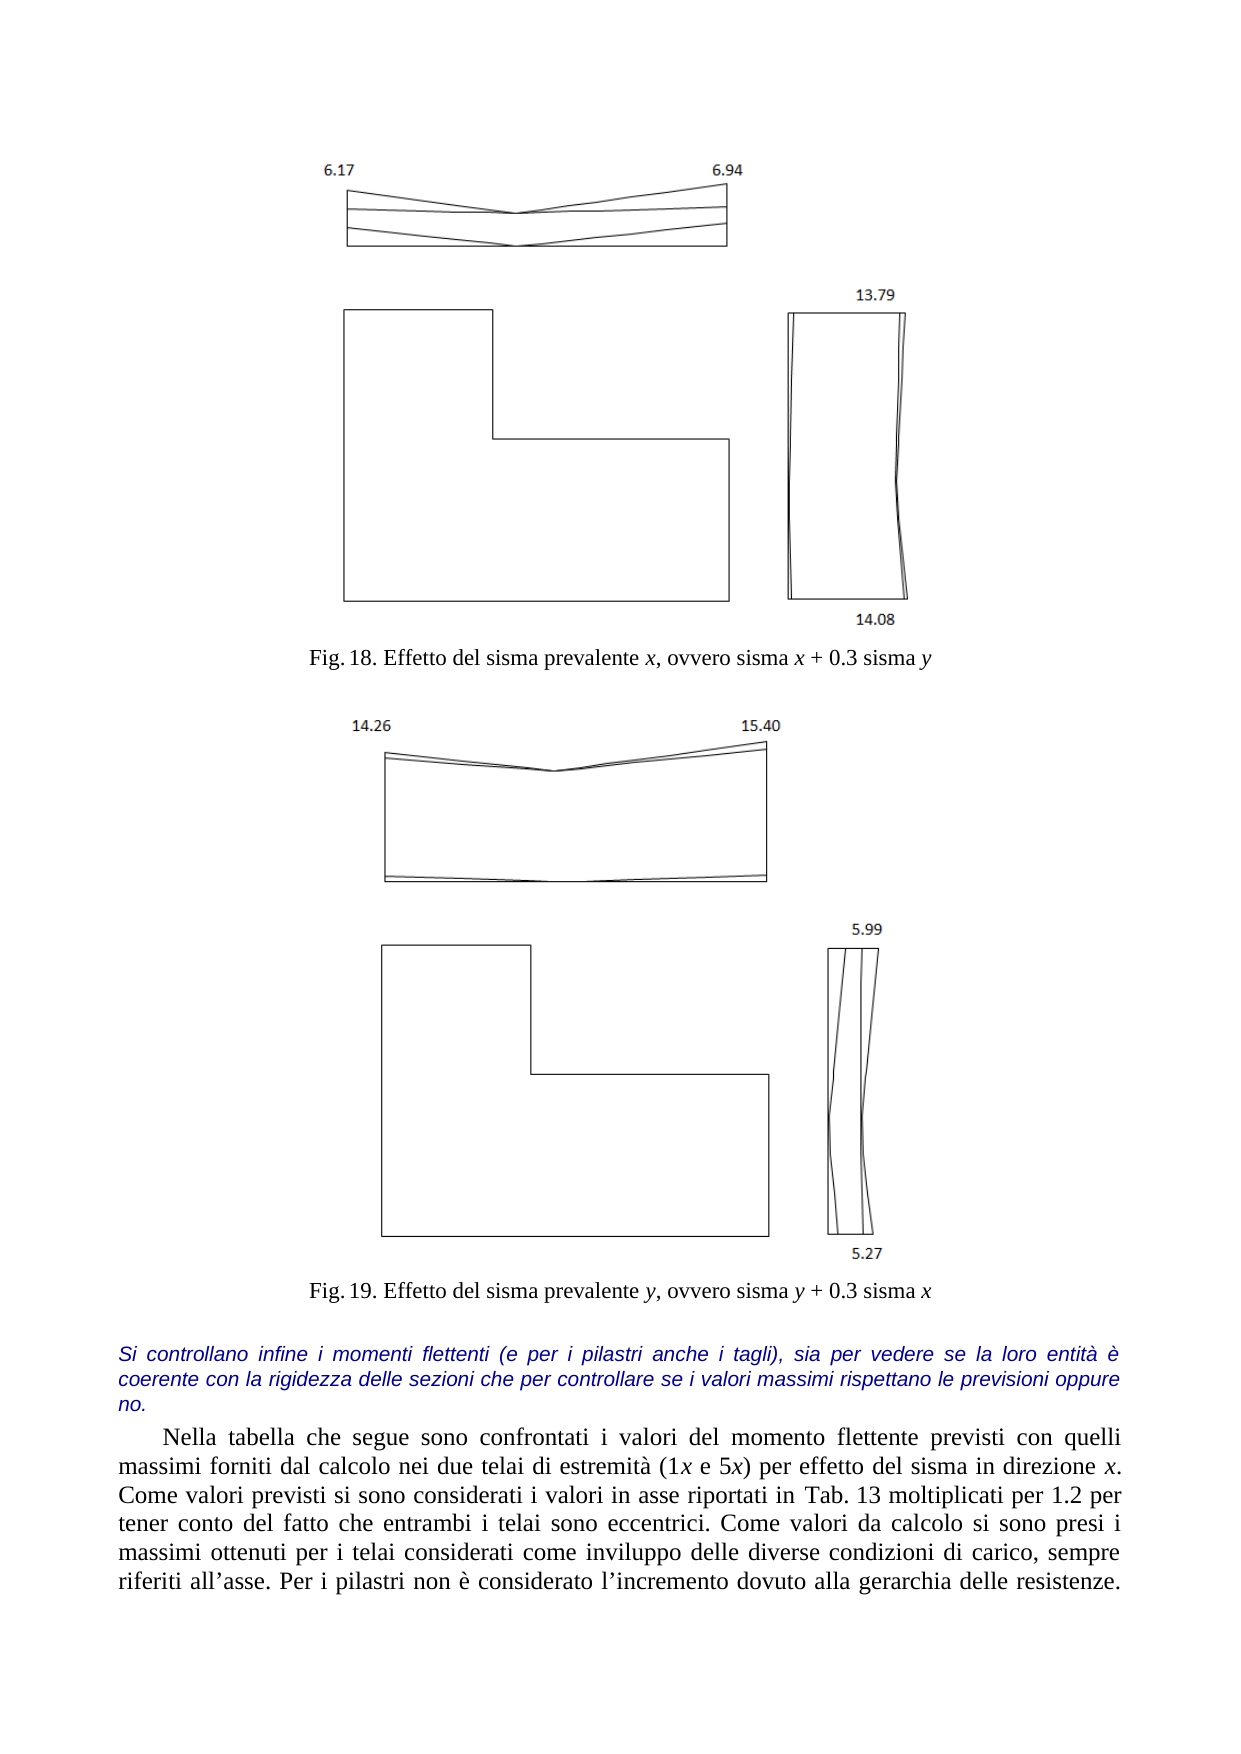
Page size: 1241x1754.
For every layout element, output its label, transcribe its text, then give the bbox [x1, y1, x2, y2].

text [118, 1422, 1122, 1595]
text Fig. 18. Effetto del sisma prevalente x, ovvero sisma x + 0.3 sisma y [118, 644, 1122, 670]
picture [315, 147, 931, 638]
text Fig. 19. Effetto del sisma prevalente y, ovvero sisma y + 0.3 sisma x [118, 1277, 1122, 1303]
picture [345, 707, 901, 1271]
text Si controllano infine i momenti flettenti (e per i pilastri anche i tagli), sia per vedere se la loro entità è coerente con la rigidezza delle sezioni che per controllare se i valori massimi rispettano le previsioni oppure no. [118, 1341, 1122, 1416]
